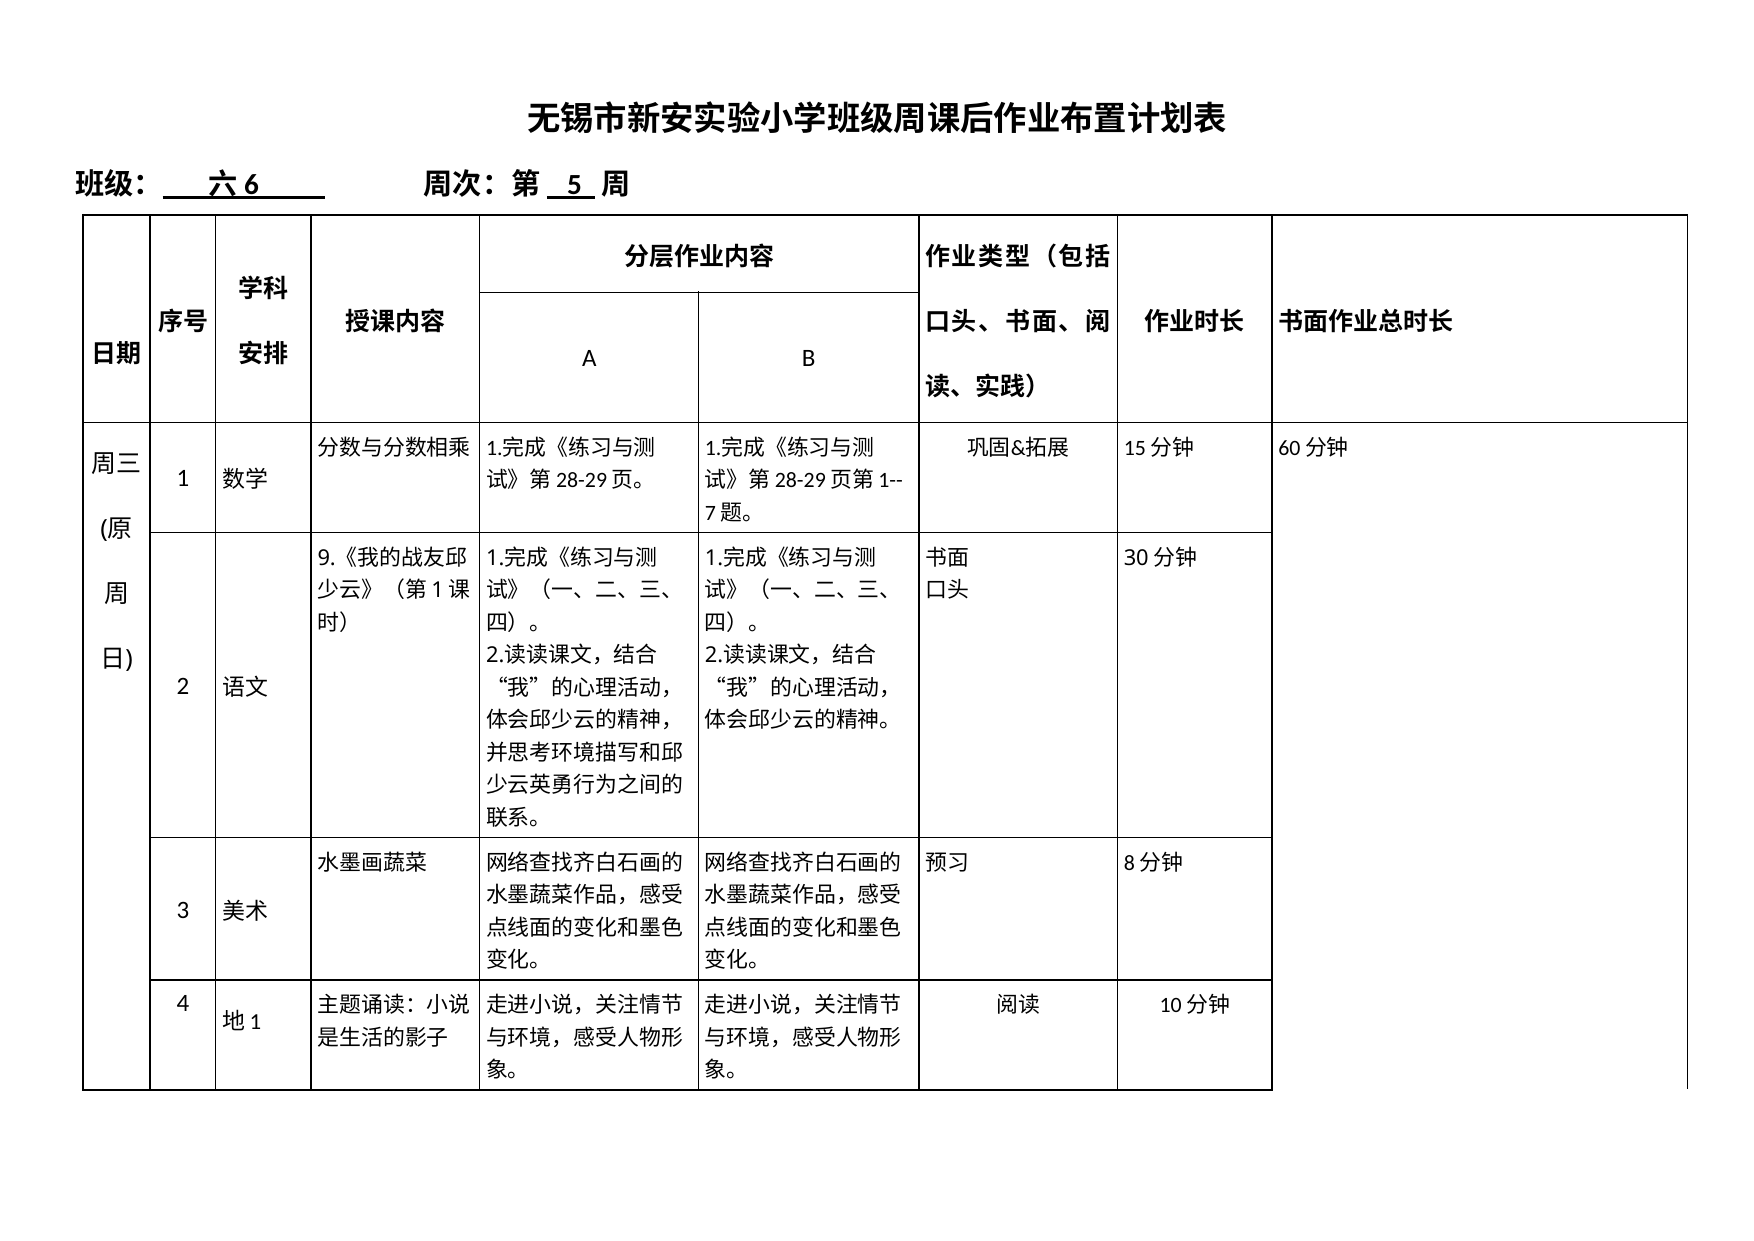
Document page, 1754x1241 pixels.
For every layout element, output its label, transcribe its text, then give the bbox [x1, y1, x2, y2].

table_cell 巩固&拓展 [920, 423, 1117, 531]
table_header 序号 [151, 216, 215, 421]
table_cell 走进小说，关注情节与环境，感受人物形象。 [699, 981, 918, 1089]
table_cell 1.完成《练习与测试》第28-29页第1--7题。 [699, 423, 918, 531]
table_cell 4 [151, 981, 215, 1089]
table_header 授课内容 [312, 216, 479, 421]
table_cell 地1 [216, 981, 310, 1089]
table_cell 周三 (原周日) [84, 423, 149, 1089]
table_header 日期 [84, 216, 149, 421]
table_cell 1 [151, 423, 215, 531]
table_cell 网络查找齐白石画的水墨蔬菜作品，感受点线面的变化和墨色变化。 [699, 838, 918, 979]
text 无锡市新安实验小学班级周课后作业布置计划表 [75, 84, 1679, 149]
table_cell 8分钟 [1118, 838, 1271, 979]
table_header 作业类型（包括口头、书面、阅读、实践） [920, 216, 1117, 421]
table_cell 30分钟 [1118, 533, 1271, 836]
table_cell 15分钟 [1118, 423, 1271, 531]
table_cell B [699, 293, 918, 421]
table_cell 主题诵读：小说是生活的影子 [312, 981, 479, 1089]
table_cell 1.完成《练习与测试》（一、二、三、四）。 2.读读课文，结合“我”的心理活动，体会邱少云的精神，并思考环境描写和邱少云英勇行为之间的联系。 [480, 533, 698, 836]
table_cell 语文 [216, 533, 310, 836]
table_cell 书面 口头 [920, 533, 1117, 836]
table_cell 美术 [216, 838, 310, 979]
table_cell 数学 [216, 423, 310, 531]
table_cell 9.《我的战友邱少云》（第1课时） [312, 533, 479, 836]
table_cell 走进小说，关注情节与环境，感受人物形象。 [480, 981, 698, 1089]
table_cell 3 [151, 838, 215, 979]
table_cell 1.完成《练习与测试》（一、二、三、四）。 2.读读课文，结合“我”的心理活动，体会邱少云的精神。 [699, 533, 918, 836]
table_cell 预习 [920, 838, 1117, 979]
text 班级： 六6 周次：第 5 周 [75, 149, 1679, 214]
table_header 分层作业内容 [480, 216, 918, 291]
table_cell 水墨画蔬菜 [312, 838, 479, 979]
table_cell 60分钟 [1273, 423, 1687, 1089]
table_cell 2 [151, 533, 215, 836]
table_cell 阅读 [920, 981, 1117, 1089]
table_header 书面作业总时长 [1273, 216, 1687, 421]
table_cell 分数与分数相乘 [312, 423, 479, 531]
table_cell 网络查找齐白石画的水墨蔬菜作品，感受点线面的变化和墨色变化。 [480, 838, 698, 979]
table_header 学科 安排 [216, 216, 310, 421]
table_cell 10分钟 [1118, 981, 1271, 1089]
table_header 作业时长 [1118, 216, 1271, 421]
table_cell A [480, 293, 698, 421]
table_cell 1.完成《练习与测试》第28-29页。 [480, 423, 698, 531]
